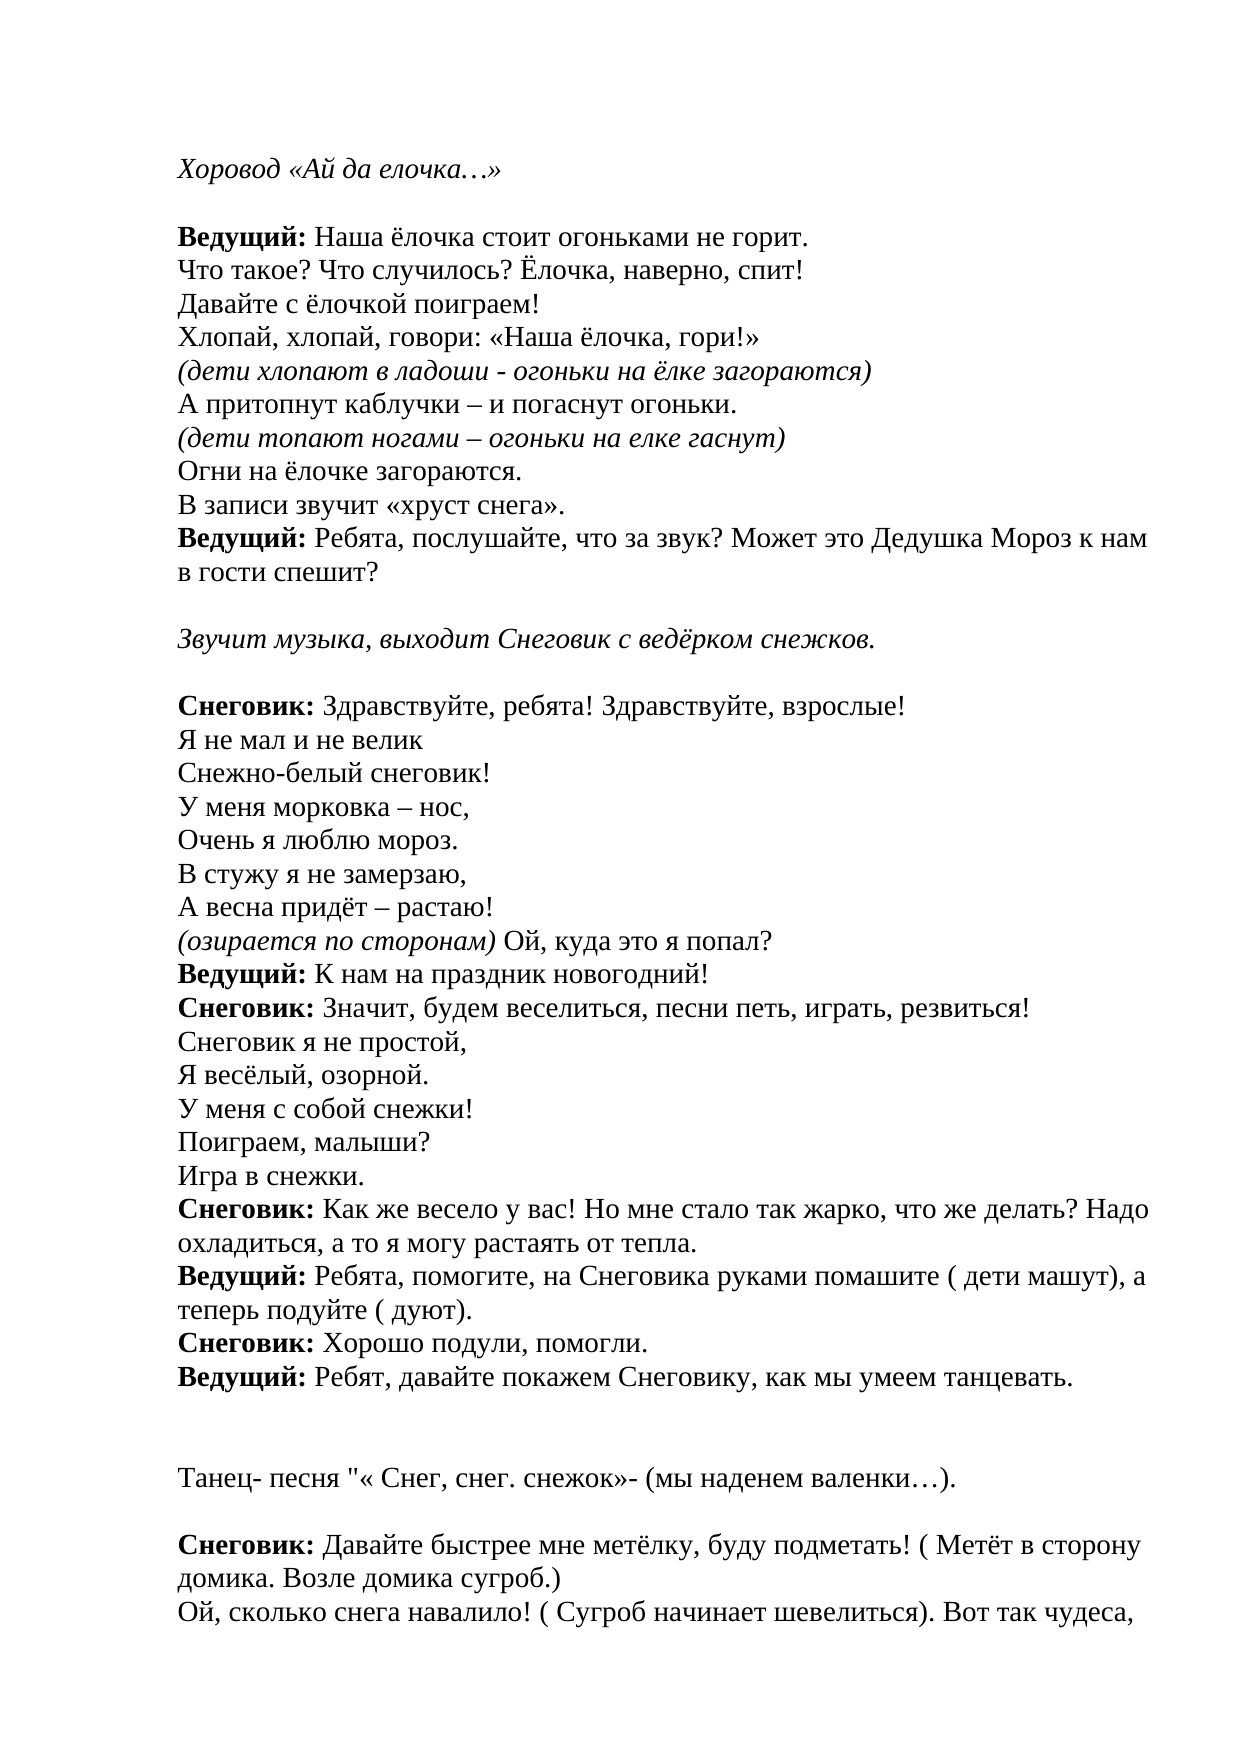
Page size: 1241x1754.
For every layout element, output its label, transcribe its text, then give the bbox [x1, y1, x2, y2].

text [177, 1057, 1152, 1627]
